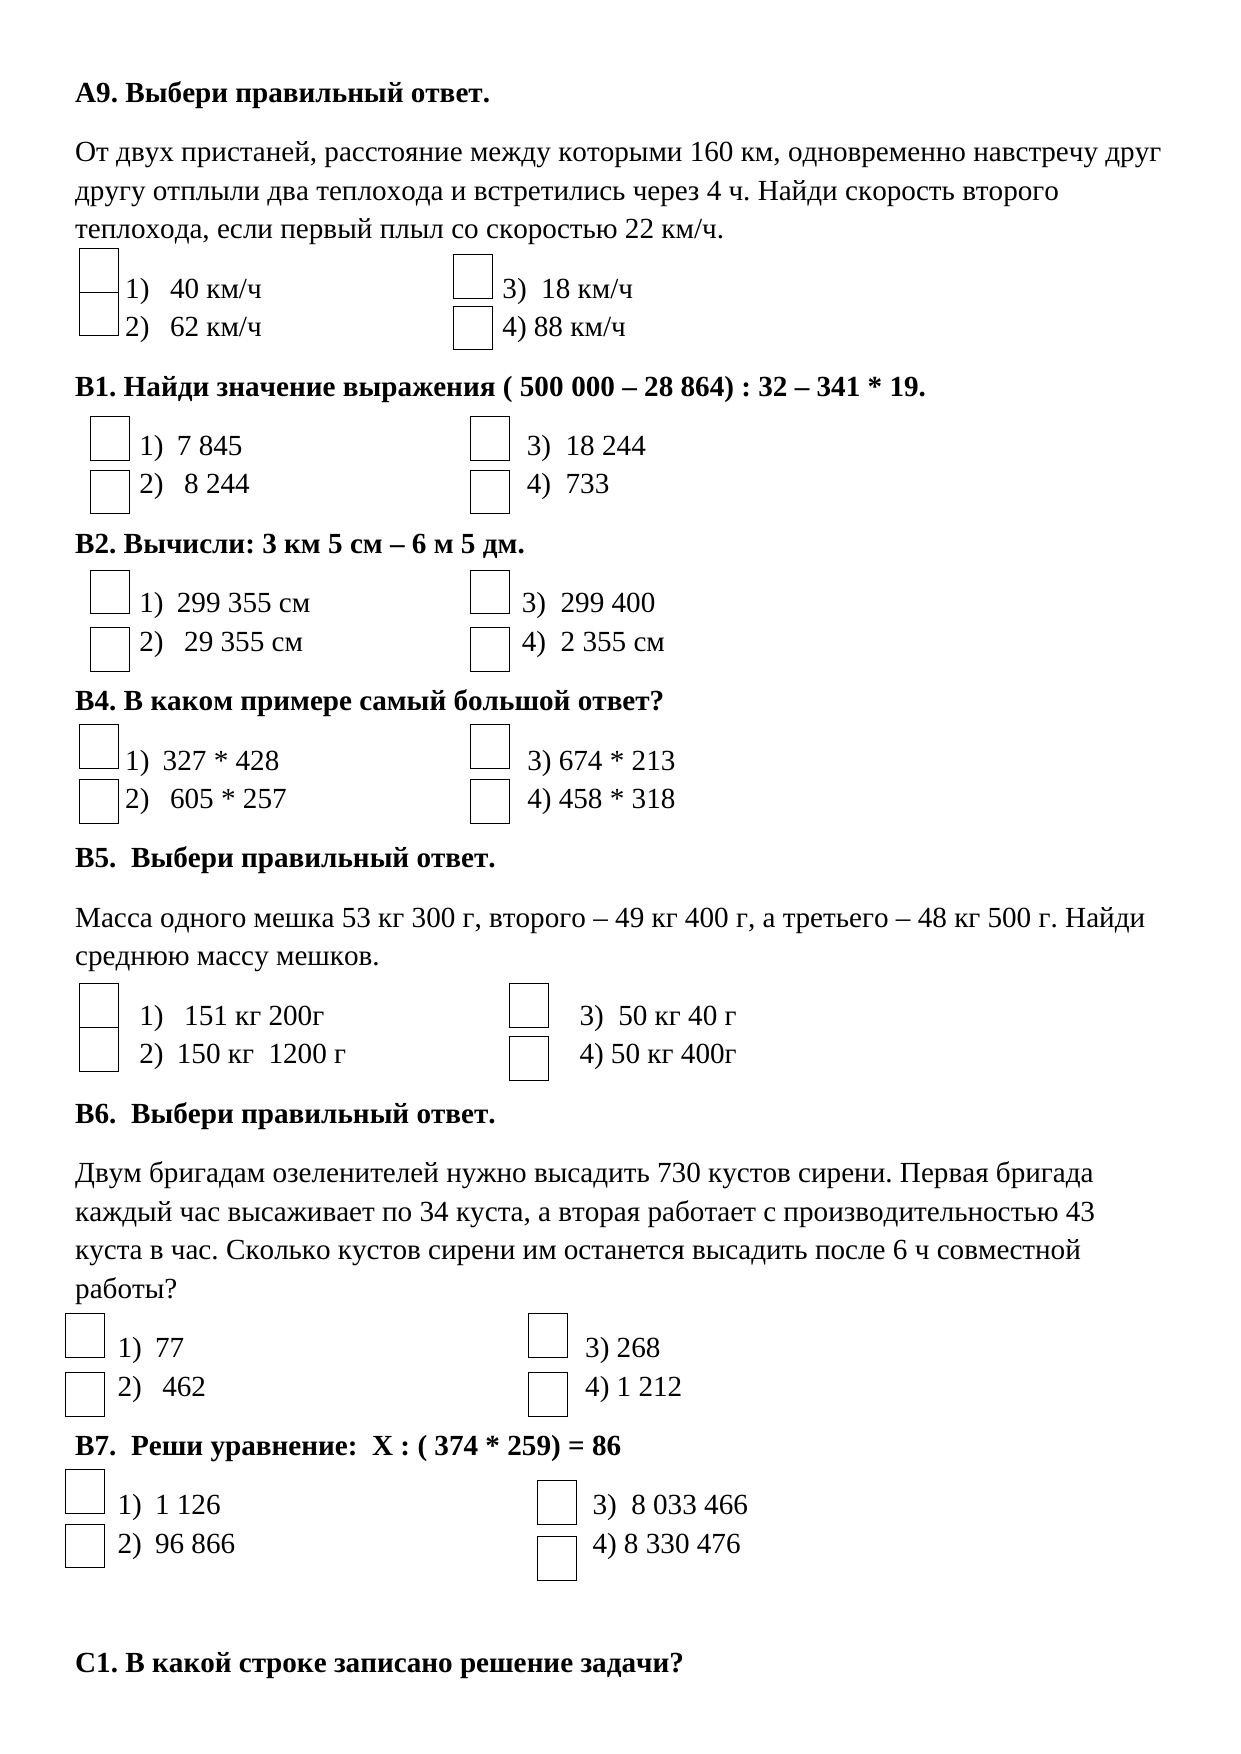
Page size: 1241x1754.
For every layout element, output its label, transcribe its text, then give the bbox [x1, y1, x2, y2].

list 96 866 4) 8 330 476 [117, 1526, 1165, 1559]
text В6. Выбери правильный ответ. [75, 1096, 1165, 1129]
text Двум бригадам озеленителей нужно высадить 730 кустов сирени. Первая бригада каждый час высаживает по 34 куста, а вторая работает с производительностью 43 куста в час. Сколько кустов сирени им останется высадить после 6 ч совместной работы? [75, 1155, 1165, 1304]
list 151 кг 200г 3) 50 кг 40 г [139, 998, 1165, 1031]
text В2. Вычисли: 3 км 5 см – 6 м 5 дм. [75, 526, 1165, 559]
text Масса одного мешка 53 кг 300 г, второго – 49 кг 400 г, а третьего – 48 кг 500 г. Найди среднюю массу мешков. [75, 900, 1165, 972]
list 150 кг 1200 г 4) 50 кг 400г [139, 1036, 509, 1070]
list 327 * 428 3) 674 * 213 [125, 743, 1165, 776]
text А9. Выбери правильный ответ. [75, 75, 1165, 108]
list 29 355 см 4) 2 355 см [139, 624, 1165, 657]
list 150 кг 1200 г 4) 50 кг 400г [549, 1036, 1165, 1070]
text С1. В какой строке записано решение задачи? [75, 1645, 1165, 1678]
list 299 355 см 3) 299 400 [139, 585, 1165, 619]
list 62 км/ч 4) 88 км/ч [493, 309, 1165, 343]
text В1. Найди значение выражения ( 500 000 – 28 864) : 32 – 341 * 19. [75, 369, 1165, 402]
text От двух пристаней, расстояние между которыми 160 км, одновременно навстречу друг другу отплыли два теплохода и встретились через 4 ч. Найди скорость второго теплохода, если первый плыл со скоростью 22 км/ч. [75, 134, 1165, 245]
list 1 126 3) 8 033 466 [117, 1487, 537, 1521]
list 1 126 3) 8 033 466 [577, 1487, 1165, 1521]
text В5. Выбери правильный ответ. [75, 841, 1165, 874]
list 62 км/ч 4) 88 км/ч [125, 309, 453, 343]
list 40 км/ч 3) 18 км/ч [125, 271, 1165, 304]
list 462 4) 1 212 [117, 1369, 1165, 1402]
list 605 * 257 4) 458 * 318 [125, 781, 470, 815]
list 7 845 3) 18 244 [139, 428, 1165, 462]
text В4. В каком примере самый большой ответ? [75, 683, 1165, 717]
list 605 * 257 4) 458 * 318 [510, 781, 1165, 815]
list 77 3) 268 [117, 1330, 1165, 1364]
list 8 244 4) 733 [139, 467, 1165, 500]
text В7. Реши уравнение: Х : ( 374 * 259) = 86 [75, 1428, 1165, 1462]
